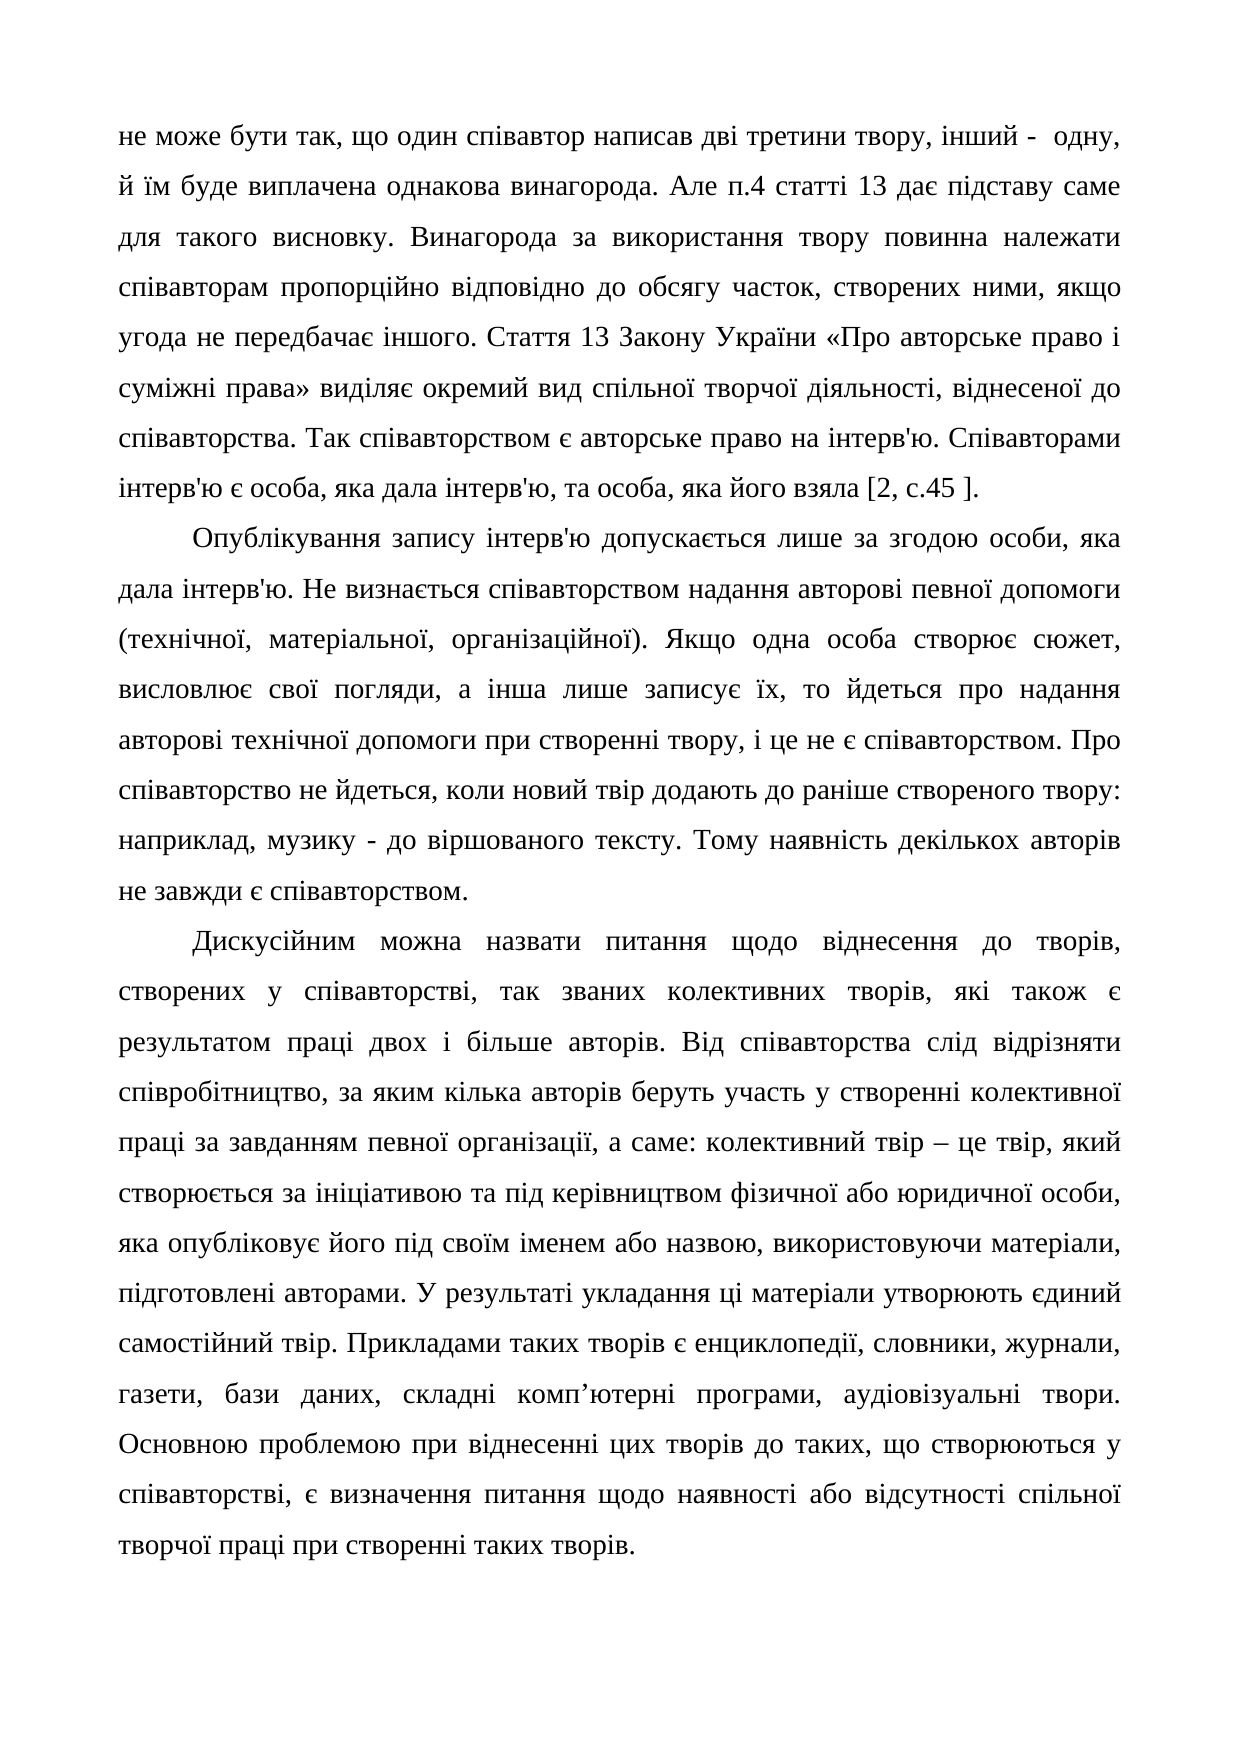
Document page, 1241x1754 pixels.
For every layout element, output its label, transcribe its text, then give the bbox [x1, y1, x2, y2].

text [118, 118, 1122, 504]
text Дискусійним можна назвати питання щодо віднесення до творів, створених у співавторстві, так званих колективних творів, які також є результатом праці двох і більше авторів. Від співавторства слід відрізняти співробітництво, за яким кілька авторів беруть участь у створенні колективної праці за завданням певної організації, а саме: колективний твір – це твір, який створюється за ініціативою та під керівництвом фізичної або юридичної особи, яка опубліковує його під своїм іменем або назвою, використовуючи матеріали, підготовлені авторами. У результаті укладання ці матеріали утворюють єдиний самостійний твір. Прикладами таких творів є енциклопедії, словники, журнали, газети, бази даних, складні комп’ютерні програми, аудіовізуальні твори. Основною проблемою при віднесенні цих творів до таких, що створюються у співавторстві, є визначення питання щодо наявності або відсутності спільної творчої праці при створенні таких творів. [118, 923, 1122, 1560]
text Опублікування запису інтерв'ю допускається лише за згодою особи, яка дала інтерв'ю. Не визнається співавторством надання авторові певної допомоги (технічної, матеріальної, організаційної). Якщо одна особа створює сюжет, висловлює свої погляди, а інша лише записує їх, то йдеться про надання авторові технічної допомоги при створенні твору, і це не є співавторством. Про співавторство не йдеться, коли новий твір додають до раніше створеного твору: наприклад, музику - до віршованого тексту. Тому наявність декількох авторів не завжди є співавторством. [118, 521, 1122, 906]
